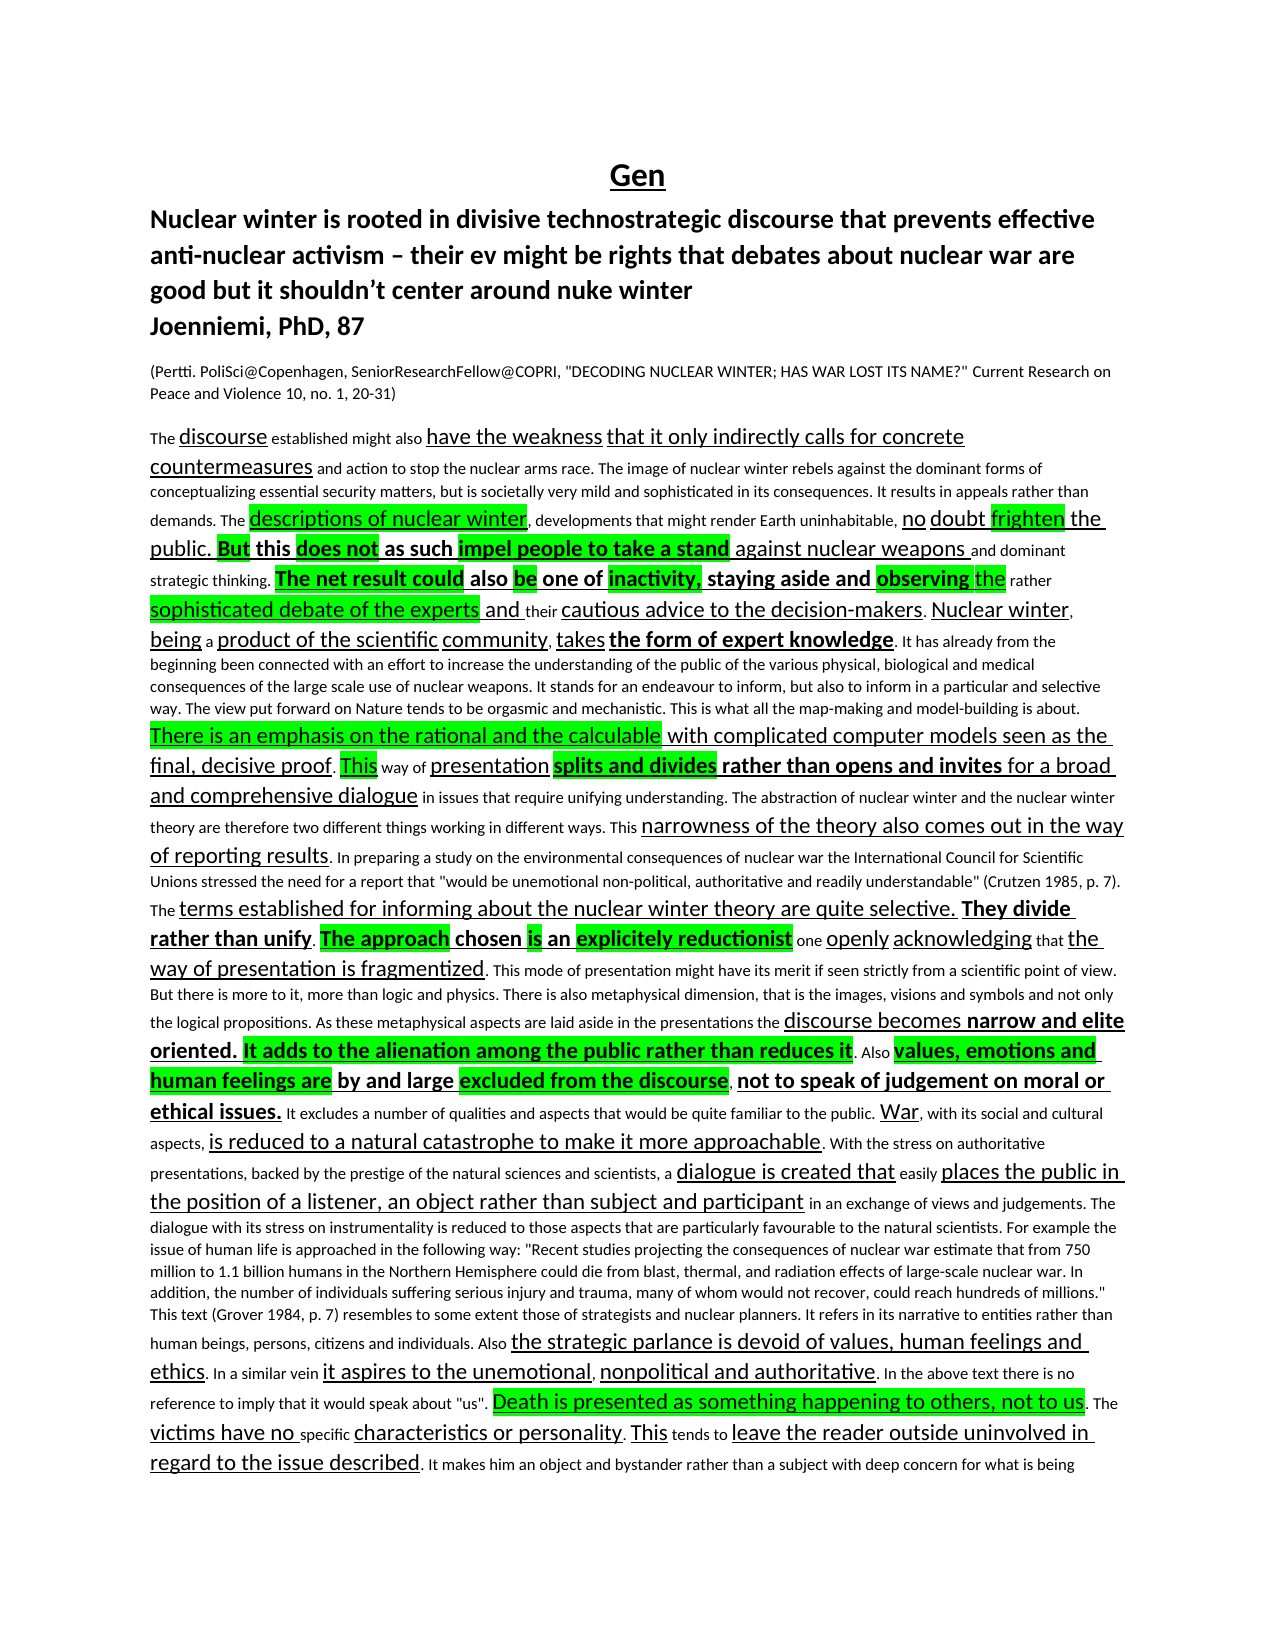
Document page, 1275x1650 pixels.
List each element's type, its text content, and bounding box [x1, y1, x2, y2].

subtitle Nuclear winter is rooted in divisive technostrategic discourse that prevents effective anti-nuclear activism – their ev might be rights that debates about nuclear war are good but it shouldn’t center around nuke winter [150, 202, 1125, 307]
subtitle Gen [150, 154, 1125, 195]
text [150, 422, 1125, 1476]
text Joenniemi, PhD, 87 [150, 309, 1125, 342]
text (Pertti. PoliSci@Copenhagen, SeniorResearchFellow@COPRI, "DECODING NUCLEAR WINTER; HAS WAR LOST ITS NAME?" Current Research on Peace and Violence 10, no. 1, 20-31) [150, 361, 1125, 404]
